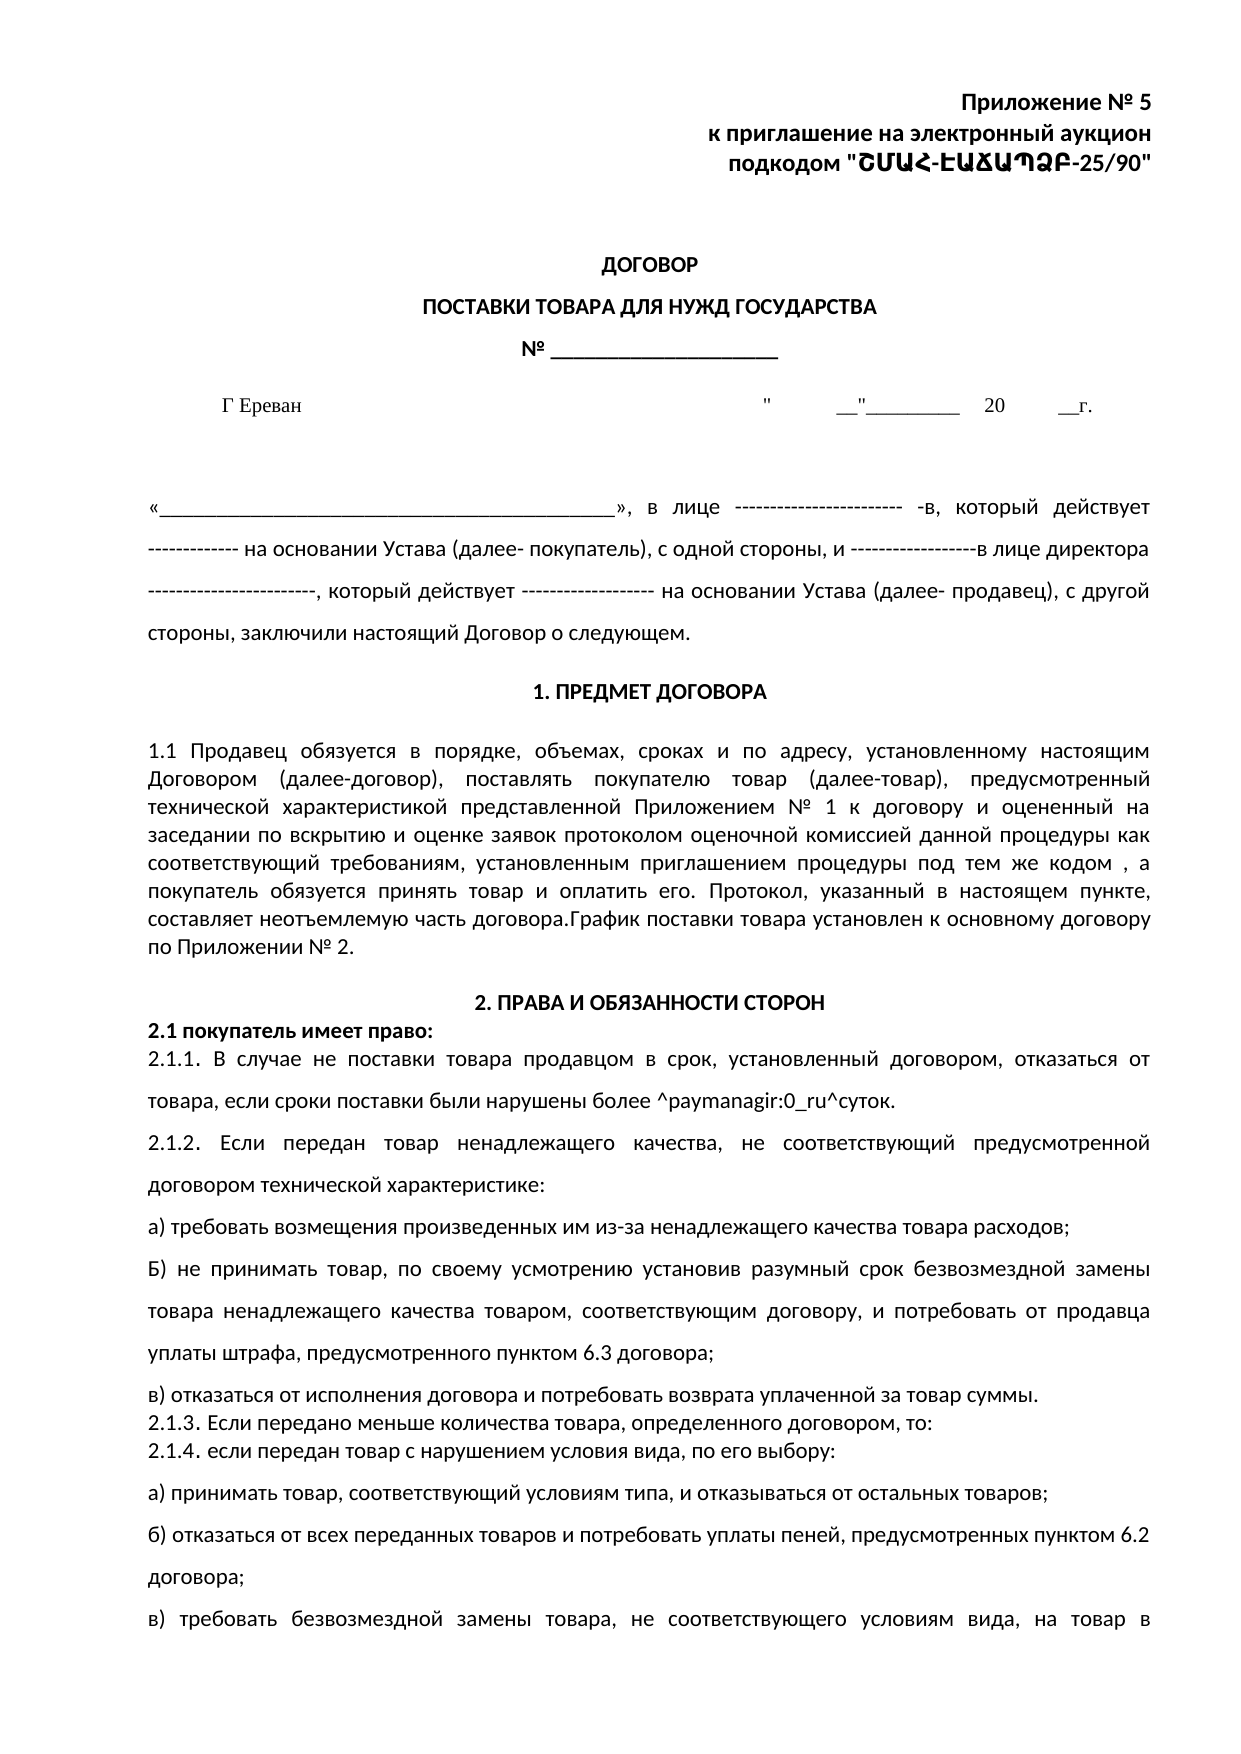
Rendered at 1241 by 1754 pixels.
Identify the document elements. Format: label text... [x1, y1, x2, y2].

text ДОГОВОР [148, 251, 1152, 278]
text Приложение № 5 [148, 86, 1152, 117]
table_header Г Ереван [136, 393, 620, 434]
text ПОСТАВКИ ТОВАРА ДЛЯ НУЖД ГОСУДАРСТВА [148, 292, 1152, 321]
list а) принимать товар, соответствующий условиям типа, и отказываться от остальных товаров; [148, 1478, 1152, 1506]
list 2.1.4․ если передан товар с нарушением условия вида, по его выбору: [148, 1436, 1152, 1464]
text 2.1.3․ Если передано меньше количества товара, определенного договором, то: [148, 1408, 1152, 1436]
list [148, 1604, 1152, 1632]
list 2.1.2․ Если передан товар ненадлежащего качества, не соответствующий предусмотренной договором технической характеристике: [148, 1128, 1152, 1198]
text подкодом "ՇՄԱՀ-ԷԱՃԱՊՁԲ-25/90" [177, 147, 1152, 178]
text «________________________________________», в лице ------------------------ -в, который действует ------------- на основании Устава (далее- покупатель), с одной стороны, и ------------------в лице директора ------------------------, который действует ------------------- на основании Устава (далее- продавец), с другой стороны, заключили настоящий Договор о следующем. [148, 492, 1152, 646]
list Б) не принимать товар, по своему усмотрению установив разумный срок безвозмездной замены товара ненадлежащего качества товаром, соответствующим договору, и потребовать от продавца уплаты штрафа, предусмотренного пунктом 6.3 договора; [148, 1254, 1152, 1366]
text 1.1 Продавец обязуется в порядке, объемах, сроках и по адресу, установленному настоящим Договором (далее-договор), поставлять покупателю товар (далее-товар), предусмотренный технической характеристикой представленной Приложением № 1 к договору и оцененный на заседании по вскрытию и оценке заявок протоколом оценочной комиссией данной процедуры как соответствующий требованиям, установленным приглашением процедуры под тем же кодом , а покупатель обязуется принять товар и оплатить его. Протокол, указанный в настоящем пункте, составляет неотъемлемую часть договора.График поставки товара установлен к основному договору по Приложении № 2. [148, 736, 1152, 960]
text к приглашение на электронный аукцион [177, 117, 1152, 147]
text в) отказаться от исполнения договора и потребовать возврата уплаченной за товар суммы. [148, 1380, 1152, 1408]
list б) отказаться от всех переданных товаров и потребовать уплаты пеней, предусмотренных пунктом 6.2 договора; [148, 1520, 1152, 1590]
list 2. ПРАВА И ОБЯЗАННОСТИ СТОРОН [148, 988, 1152, 1016]
text 1. ПРЕДМЕТ ДОГОВОРА [148, 677, 1152, 705]
list а) требовать возмещения произведенных им из-за ненадлежащего качества товара расходов; [148, 1212, 1152, 1240]
text № ____________________ [148, 334, 1152, 362]
list 2.1.1․ В случае не поставки товара продавцом в срок, установленный договором, отказаться от товара, если сроки поставки были нарушены более ^paymanagir:0_ru^суток. [148, 1044, 1152, 1114]
text 2.1 покупатель имеет право: [148, 1016, 1152, 1044]
table_header " __"_________ 20 __г. [620, 393, 1104, 434]
